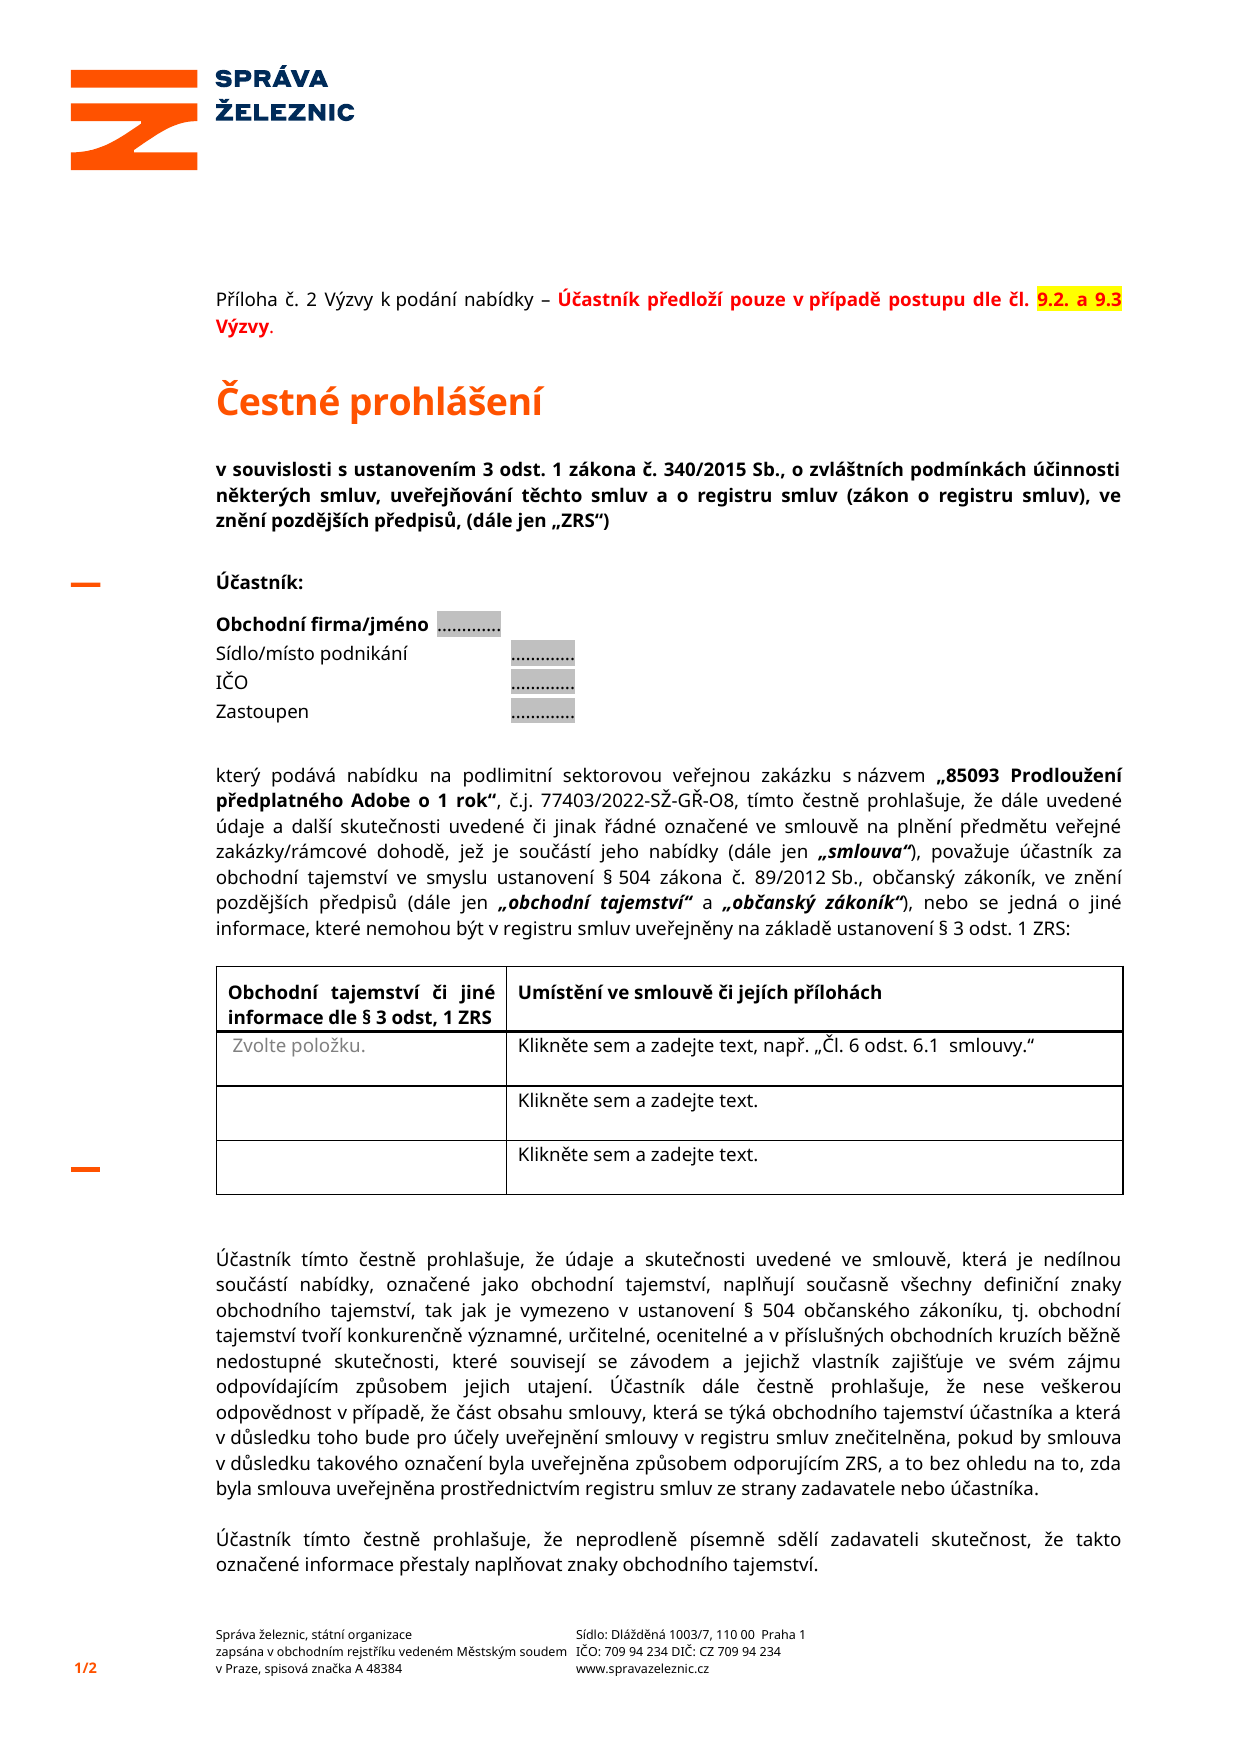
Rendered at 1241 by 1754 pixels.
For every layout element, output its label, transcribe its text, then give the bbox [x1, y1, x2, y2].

text Sídlo/místo podnikání …………. [216, 637, 1122, 666]
text Účastník: [216, 565, 1122, 596]
text Obchodní firma/jméno …………. [216, 608, 1122, 637]
text Účastník tímto čestně prohlašuje, že neprodleně písemně sdělí zadavateli skutečnost, že takto označené informace přestaly naplňovat znaky obchodního tajemství. [216, 1526, 1122, 1577]
table_header Umístění ve smlouvě či jejích přílohách [507, 967, 1122, 1030]
text v souvislosti s ustanovením 3 odst. 1 zákona č. 340/2015 Sb., o zvláštních podmínkách účinnosti některých smluv, uveřejňování těchto smluv a o registru smluv (zákon o registru smluv), ve znění pozdějších předpisů, (dále jen „ZRS“) [216, 456, 1122, 533]
text Zastoupen …………. [216, 695, 1122, 724]
text Příloha č. 2 Výzvy k podání nabídky – Účastník předloží pouze v případě postupu dle čl. 9.2. a 9.3 Výzvy. [216, 286, 1122, 339]
table_cell [217, 1087, 506, 1139]
text Účastník tímto čestně prohlašuje, že údaje a skutečnosti uvedené ve smlouvě, která je nedílnou součástí nabídky, označené jako obchodní tajemství, naplňují současně všechny definiční znaky obchodního tajemství, tak jak je vymezeno v ustanovení § 504 občanského zákoníku, tj. obchodní tajemství tvoří konkurenčně významné, určitelné, ocenitelné a v příslušných obchodních kruzích běžně nedostupné skutečnosti, které souvisejí se závodem a jejichž vlastník zajišťuje ve svém zájmu odpovídajícím způsobem jejich utajení. Účastník dále čestně prohlašuje, že nese veškerou odpovědnost v případě, že část obsahu smlouvy, která se týká obchodního tajemství účastníka a která v důsledku toho bude pro účely uveřejnění smlouvy v registru smluv znečitelněna, pokud by smlouva v důsledku takového označení byla uveřejněna způsobem odporujícím ZRS, a to bez ohledu na to, zda byla smlouva uveřejněna prostřednictvím registru smluv ze strany zadavatele nebo účastníka. [216, 1246, 1122, 1501]
table_cell [217, 1141, 506, 1194]
text který podává nabídku na podlimitní sektorovou veřejnou zakázku s názvem „85093 Prodloužení předplatného Adobe o 1 rok“, č.j. 77403/2022-SŽ-GŘ-O8, tímto čestně prohlašuje, že dále uvedené údaje a další skutečnosti uvedené či jinak řádné označené ve smlouvě na plnění předmětu veřejné zakázky/rámcové dohodě, jež je součástí jeho nabídky (dále jen „smlouva“), považuje účastník za obchodní tajemství ve smyslu ustanovení § 504 zákona č. 89/2012 Sb., občanský zákoník, ve znění pozdějších předpisů (dále jen „obchodní tajemství“ a „občanský zákoník“), nebo se jedná o jiné informace, které nemohou být v registru smluv uveřejněny na základě ustanovení § 3 odst. 1 ZRS: [216, 762, 1122, 941]
table_header Obchodní tajemství či jiné informace dle § 3 odst, 1 ZRS [217, 967, 506, 1030]
subtitle Čestné prohlášení [216, 375, 1122, 426]
table_cell [217, 1033, 506, 1085]
text IČO …………. [216, 666, 1122, 695]
